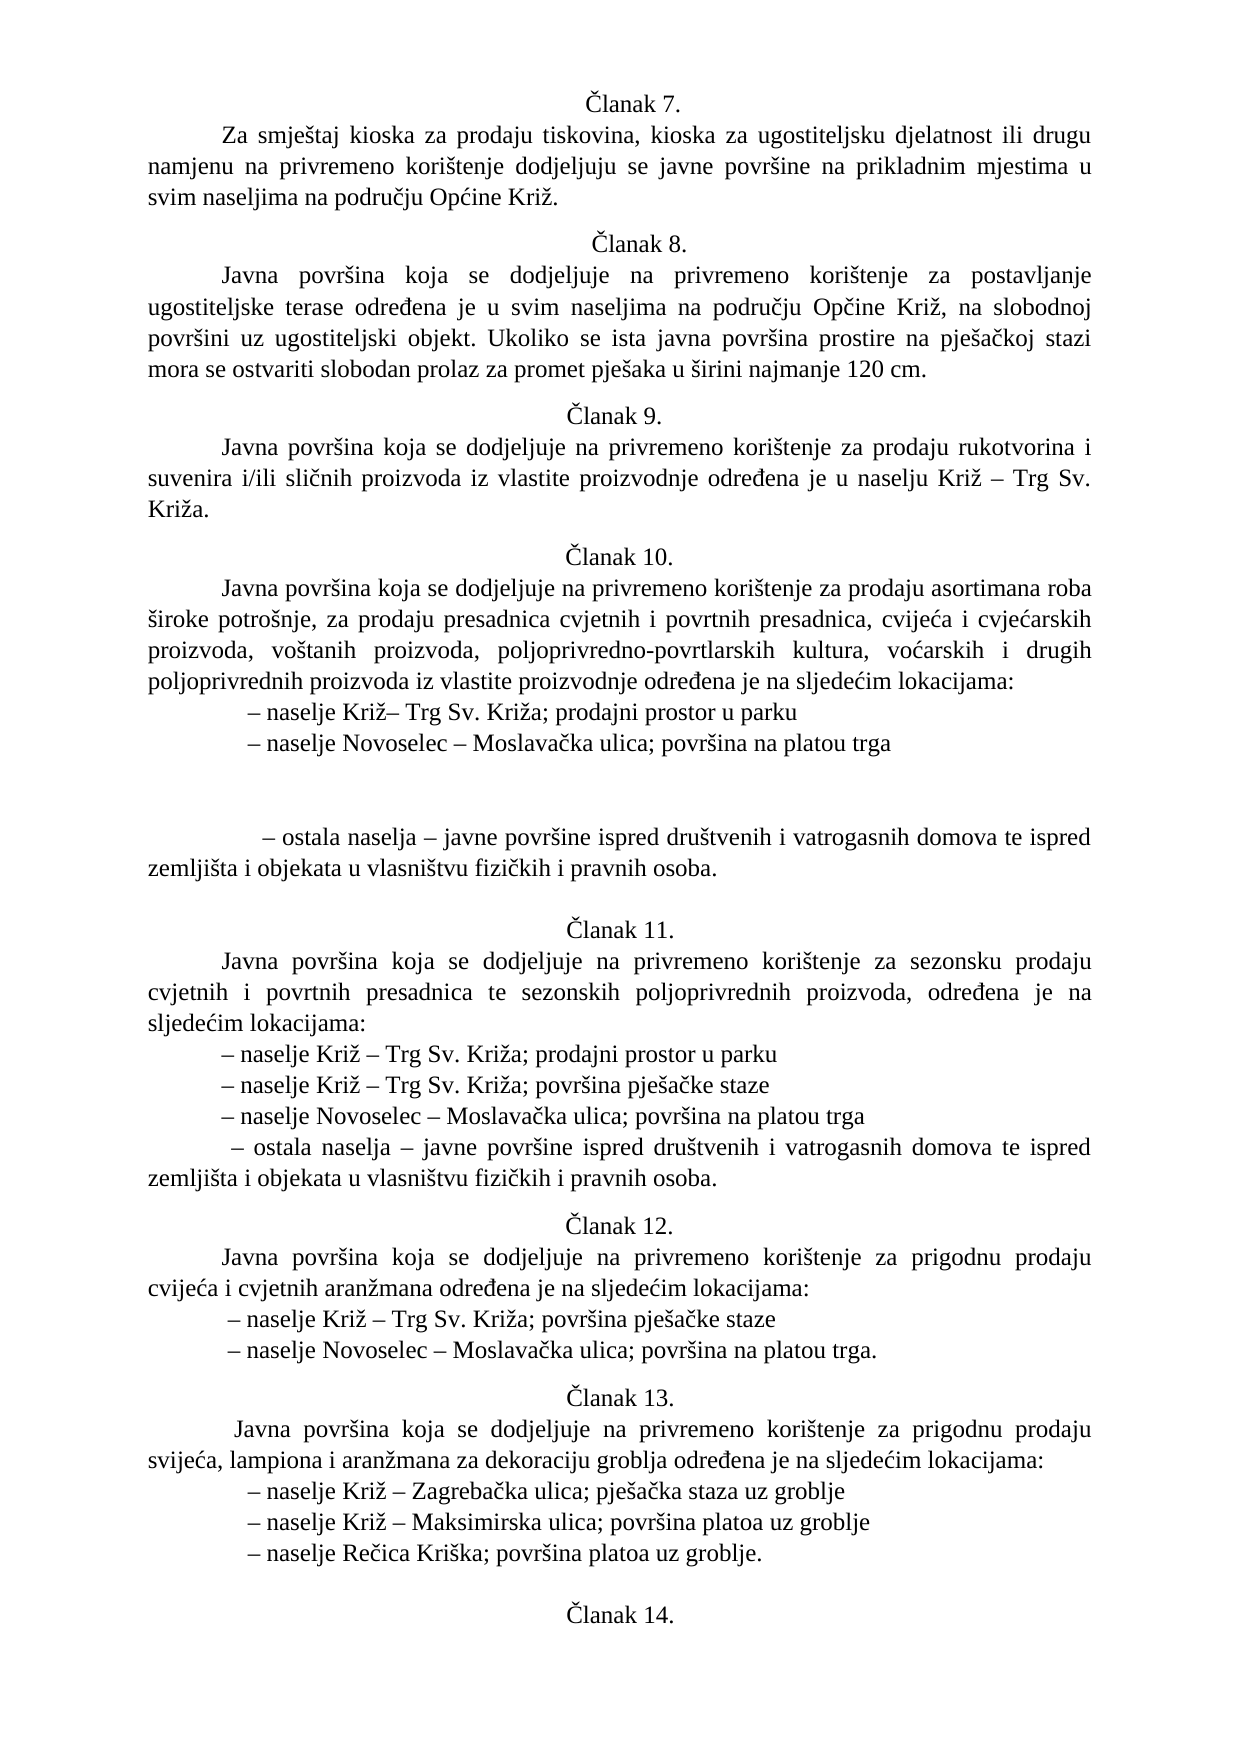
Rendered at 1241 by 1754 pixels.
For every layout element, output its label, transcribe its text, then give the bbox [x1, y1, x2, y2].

text Članak 12. [148, 1211, 1093, 1239]
text Za smještaj kioska za prodaju tiskovina, kioska za ugostiteljsku djelatnost ili drugu namjenu na privremeno korištenje dodjeljuju se javne površine na prikladnim mjestima u svim naseljima na području Općine Križ. [148, 120, 1093, 211]
text – naselje Križ – Trg Sv. Križa; površina pješačke staze [148, 1304, 1093, 1333]
text – naselje Novoselec – Moslavačka ulica; površina na platou trga [148, 1101, 1093, 1130]
text Javna površina koja se dodjeljuje na privremeno korištenje za prigodnu prodaju cvijeća i cvjetnih aranžmana određena je na sljedećim lokacijama: [148, 1242, 1093, 1302]
text Članak 11. [148, 915, 1093, 943]
text Javna površina koja se dodjeljuje na privremeno korištenje za prigodnu prodaju svijeća, lampiona i aranžmana za dekoraciju groblja određena je na sljedećim lokacijama: [148, 1414, 1093, 1473]
text – naselje Križ – Maksimirska ulica; površina platoa uz groblje [148, 1507, 1093, 1536]
text Javna površina koja se dodjeljuje na privremeno korištenje za prodaju rukotvorina i suvenira i/ili sličnih proizvoda iz vlastite proizvodnje određena je u naselju Križ – Trg Sv. Križa. [148, 432, 1093, 523]
text Članak 10. [148, 542, 1093, 571]
text Članak 7. [260, 89, 1093, 117]
text Članak 9. [260, 401, 1093, 430]
text – naselje Križ – Zagrebačka ulica; pješačka staza uz groblje [148, 1476, 1093, 1504]
text Javna površina koja se dodjeljuje na privremeno korištenje za prodaju asortimana roba široke potrošnje, za prodaju presadnica cvjetnih i povrtnih presadnica, cvijeća i cvjećarskih proizvoda, voštanih proizvoda, poljoprivredno-povrtlarskih kultura, voćarskih i drugih poljoprivrednih proizvoda iz vlastite proizvodnje određena je na sljedećim lokacijama: [148, 573, 1093, 695]
text Javna površina koja se dodjeljuje na privremeno korištenje za postavljanje ugostiteljske terase određena je u svim naseljima na području Opčine Križ, na slobodnoj površini uz ugostiteljski objekt. Ukoliko se ista javna površina prostire na pješačkoj stazi mora se ostvariti slobodan prolaz za promet pješaka u širini najmanje 120 cm. [148, 261, 1093, 382]
text Javna površina koja se dodjeljuje na privremeno korištenje za sezonsku prodaju cvjetnih i povrtnih presadnica te sezonskih poljoprivrednih proizvoda, određena je na sljedećim lokacijama: [148, 946, 1093, 1037]
text – naselje Križ – Trg Sv. Križa; prodajni prostor u parku [148, 1039, 1093, 1068]
text – naselje Rečica Kriška; površina platoa uz groblje. [148, 1538, 1093, 1567]
text – ostala naselja – javne površine ispred društvenih i vatrogasnih domova te ispred zemljišta i objekata u vlasništvu fizičkih i pravnih osoba. [148, 1132, 1093, 1192]
text Članak 14. [148, 1600, 1093, 1629]
text – naselje Križ– Trg Sv. Križa; prodajni prostor u parku [148, 697, 1093, 726]
text – naselje Novoselec – Moslavačka ulica; površina na platou trga. [148, 1335, 1093, 1364]
text Članak 8. [260, 229, 1093, 258]
text – naselje Novoselec – Moslavačka ulica; površina na platou trga [148, 728, 1093, 757]
text Članak 13. [148, 1383, 1093, 1411]
text – naselje Križ – Trg Sv. Križa; površina pješačke staze [148, 1070, 1093, 1099]
text – ostala naselja – javne površine ispred društvenih i vatrogasnih domova te ispred zemljišta i objekata u vlasništvu fizičkih i pravnih osoba. [148, 822, 1093, 881]
